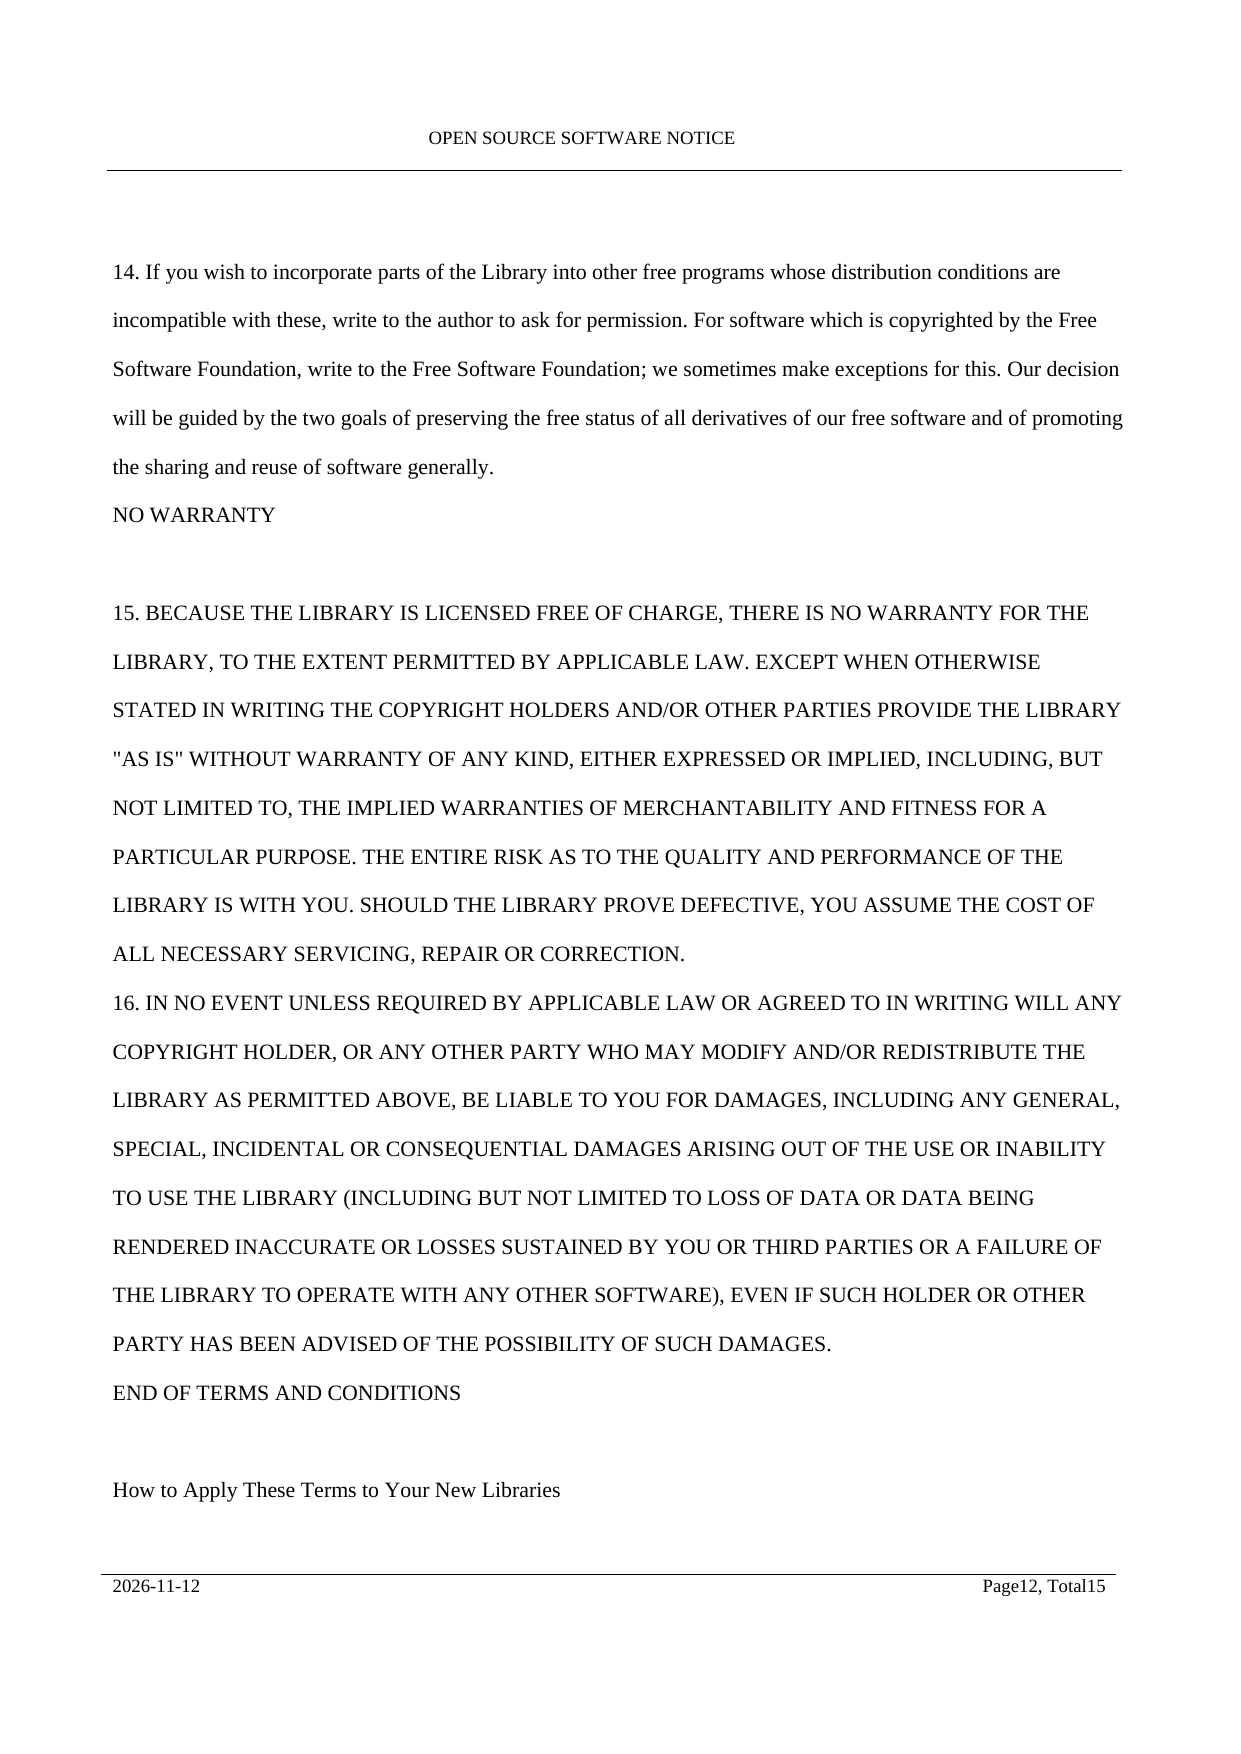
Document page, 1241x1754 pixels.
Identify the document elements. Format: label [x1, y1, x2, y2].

text [112, 206, 1128, 1506]
